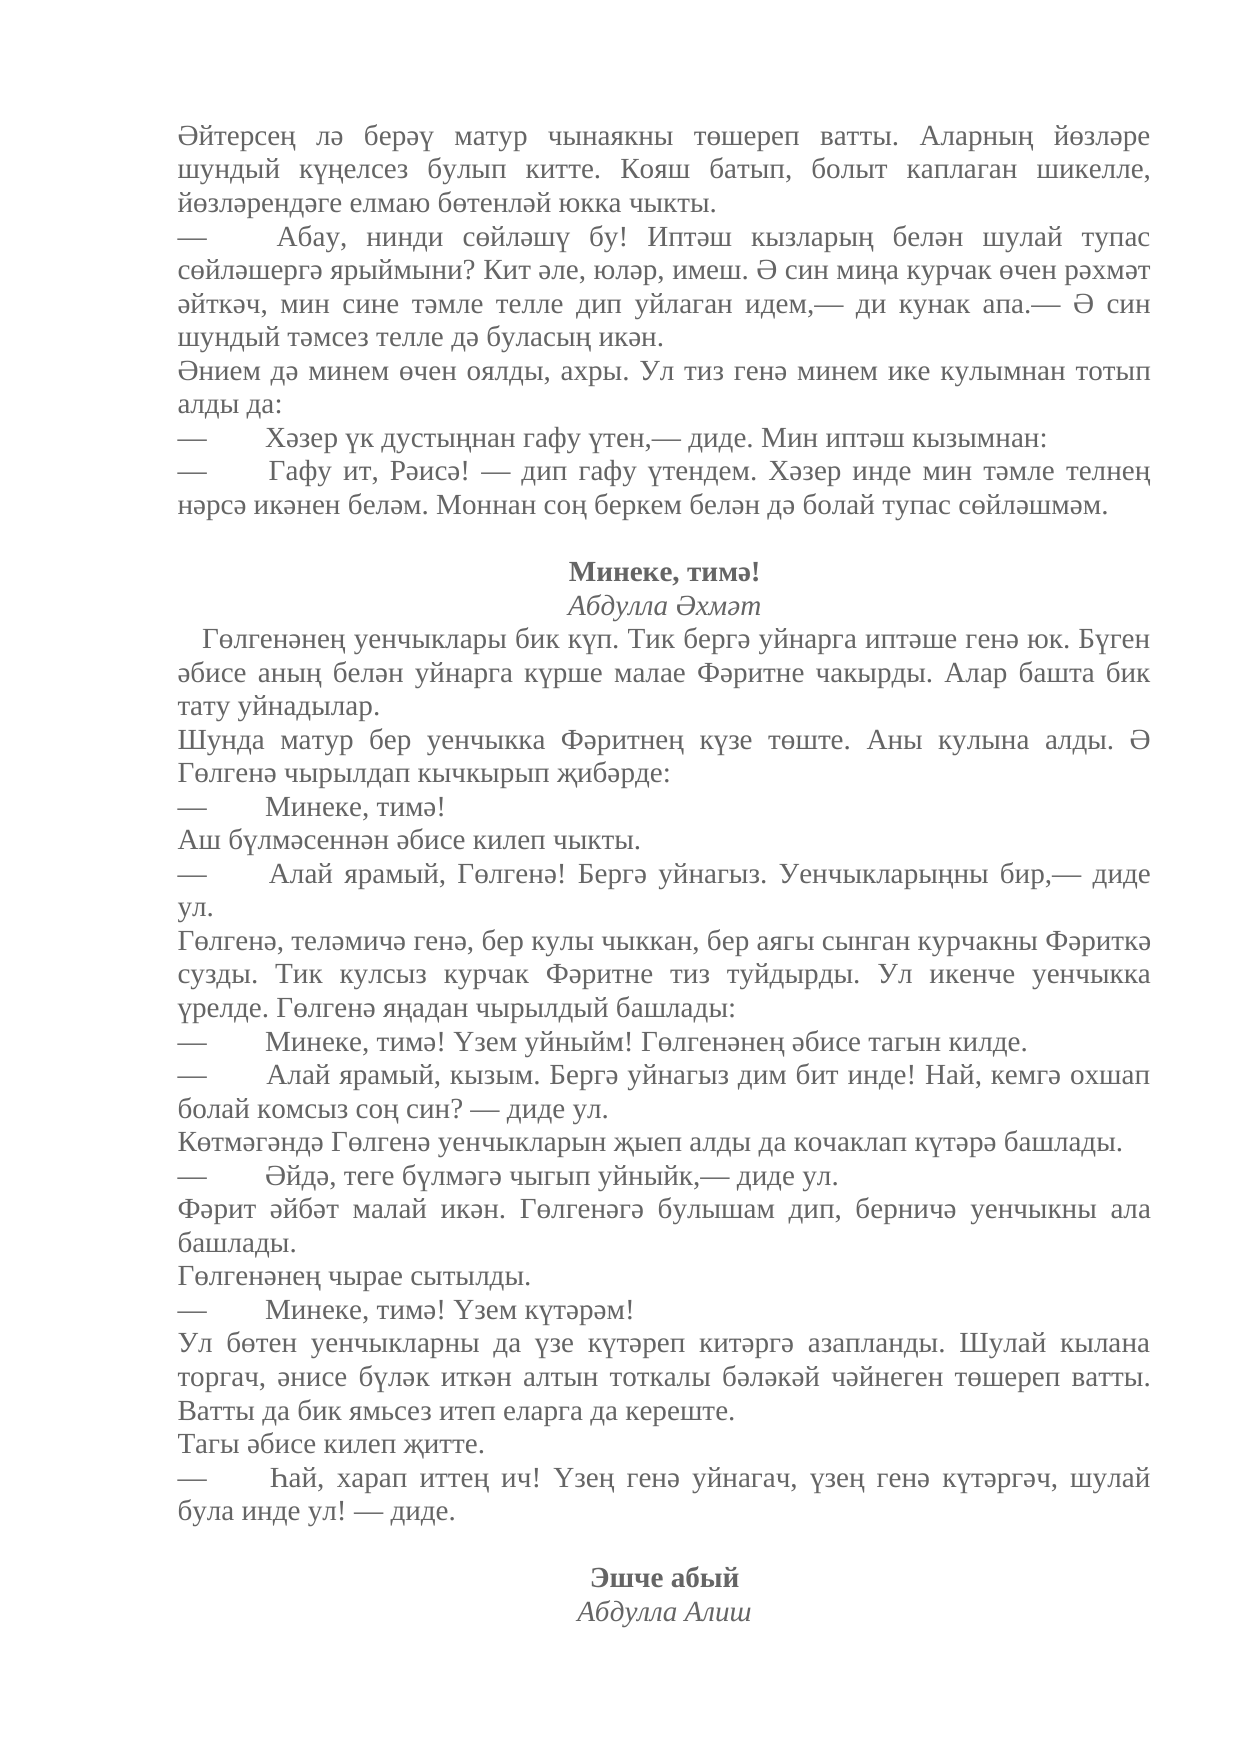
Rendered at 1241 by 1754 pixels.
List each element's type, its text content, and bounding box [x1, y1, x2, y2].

text — Әйдә, теге бүлмәгә чыгып уйныйк,— диде ул. [177, 1158, 1152, 1191]
text — Минеке, тимә! Үзем күтәрәм! [177, 1292, 1152, 1326]
text — Гафу ит, Рәисә! — дип гафу үтендем. Хәзер инде мин тәмле телнең нәрсә икәнен беләм. Моннан соң беркем белән дә болай тупас сөйләшмәм. [177, 453, 1152, 521]
text Тагы әбисе килеп җитте. [177, 1426, 1152, 1460]
text Эшче абый [177, 1560, 1152, 1594]
text Абдулла Алиш [177, 1594, 1152, 1627]
text Шунда матур бер уенчыкка Фәритнең күзе төште. Аны кулына алды. Ә Гөлгенә чырылдап кычкырып җибәрде: [177, 722, 1152, 789]
text — Минеке, тимә! [177, 789, 1152, 822]
text — Абау, нинди сөйләшү бу! Иптәш кызларың белән шулай тупас сөйләшергә ярыймыни? Кит әле, юләр, имеш. Ә син миңа курчак өчен рәхмәт әйткәч, мин сине тәмле телле дип уйлаган идем,— ди кунак апа.— Ә син шундый тәмсез телле дә буласың икән. [177, 219, 1152, 353]
text Фәрит әйбәт малай икән. Гөлгенәгә булышам дип, берничә уенчыкны ала башлады. [177, 1191, 1152, 1258]
text Аш бүлмәсеннән әбисе килеп чыкты. [177, 822, 1152, 856]
text — Алай ярамый, Гөлгенә! Бергә уйнагыз. Уенчыкларыңны бир,— диде ул. [177, 856, 1152, 923]
text Көтмәгәндә Гөлгенә уенчыкларын җыеп алды да кочаклап күтәрә башлады. [177, 1124, 1152, 1158]
text — Алай ярамый, кызым. Бергә уйнагыз дим бит инде! Най, кемгә охшап болай комсыз соң син? — диде ул. [177, 1057, 1152, 1124]
text — Һай, харап иттең ич! Үзең генә уйнагач, үзең генә күтәргәч, шулай була инде ул! — диде. [177, 1460, 1152, 1527]
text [177, 118, 1152, 219]
text Минеке, тимә! [177, 554, 1152, 588]
text — Хәзер үк дустыңнан гафу үтен,— диде. Мин иптәш кызымнан: [177, 420, 1152, 453]
text Гөлгенәнең уенчыклары бик күп. Тик бергә уйнарга иптәше генә юк. Бүген әбисе аның белән уйнарга күрше малае Фәритне чакырды. Алар башта бик тату уйнадылар. [177, 621, 1152, 722]
text Әнием дә минем өчен оялды, ахры. Ул тиз генә минем ике кулымнан тотып алды да: [177, 353, 1152, 420]
text — Минеке, тимә! Үзем уйныйм! Гөлгенәнең әбисе тагын килде. [177, 1024, 1152, 1057]
text Ул бөтен уенчыкларны да үзе күтәреп китәргә азапланды. Шулай кылана торгач, әнисе бүләк иткән алтын тоткалы бәләкәй чәйнеген төшереп ватты. Ватты да бик ямьсез итеп еларга да кереште. [177, 1326, 1152, 1426]
text Абдулла Әхмәт [177, 588, 1152, 621]
text Гөлгенә, теләмичә генә, бер кулы чыккан, бер аягы сынган курчакны Фәриткә сузды. Тик кулсыз курчак Фәритне тиз туйдырды. Ул икенче уенчыкка үрелде. Гөлгенә яңадан чырылдый башлады: [177, 923, 1152, 1024]
text Гөлгенәнең чырае сытылды. [177, 1258, 1152, 1292]
